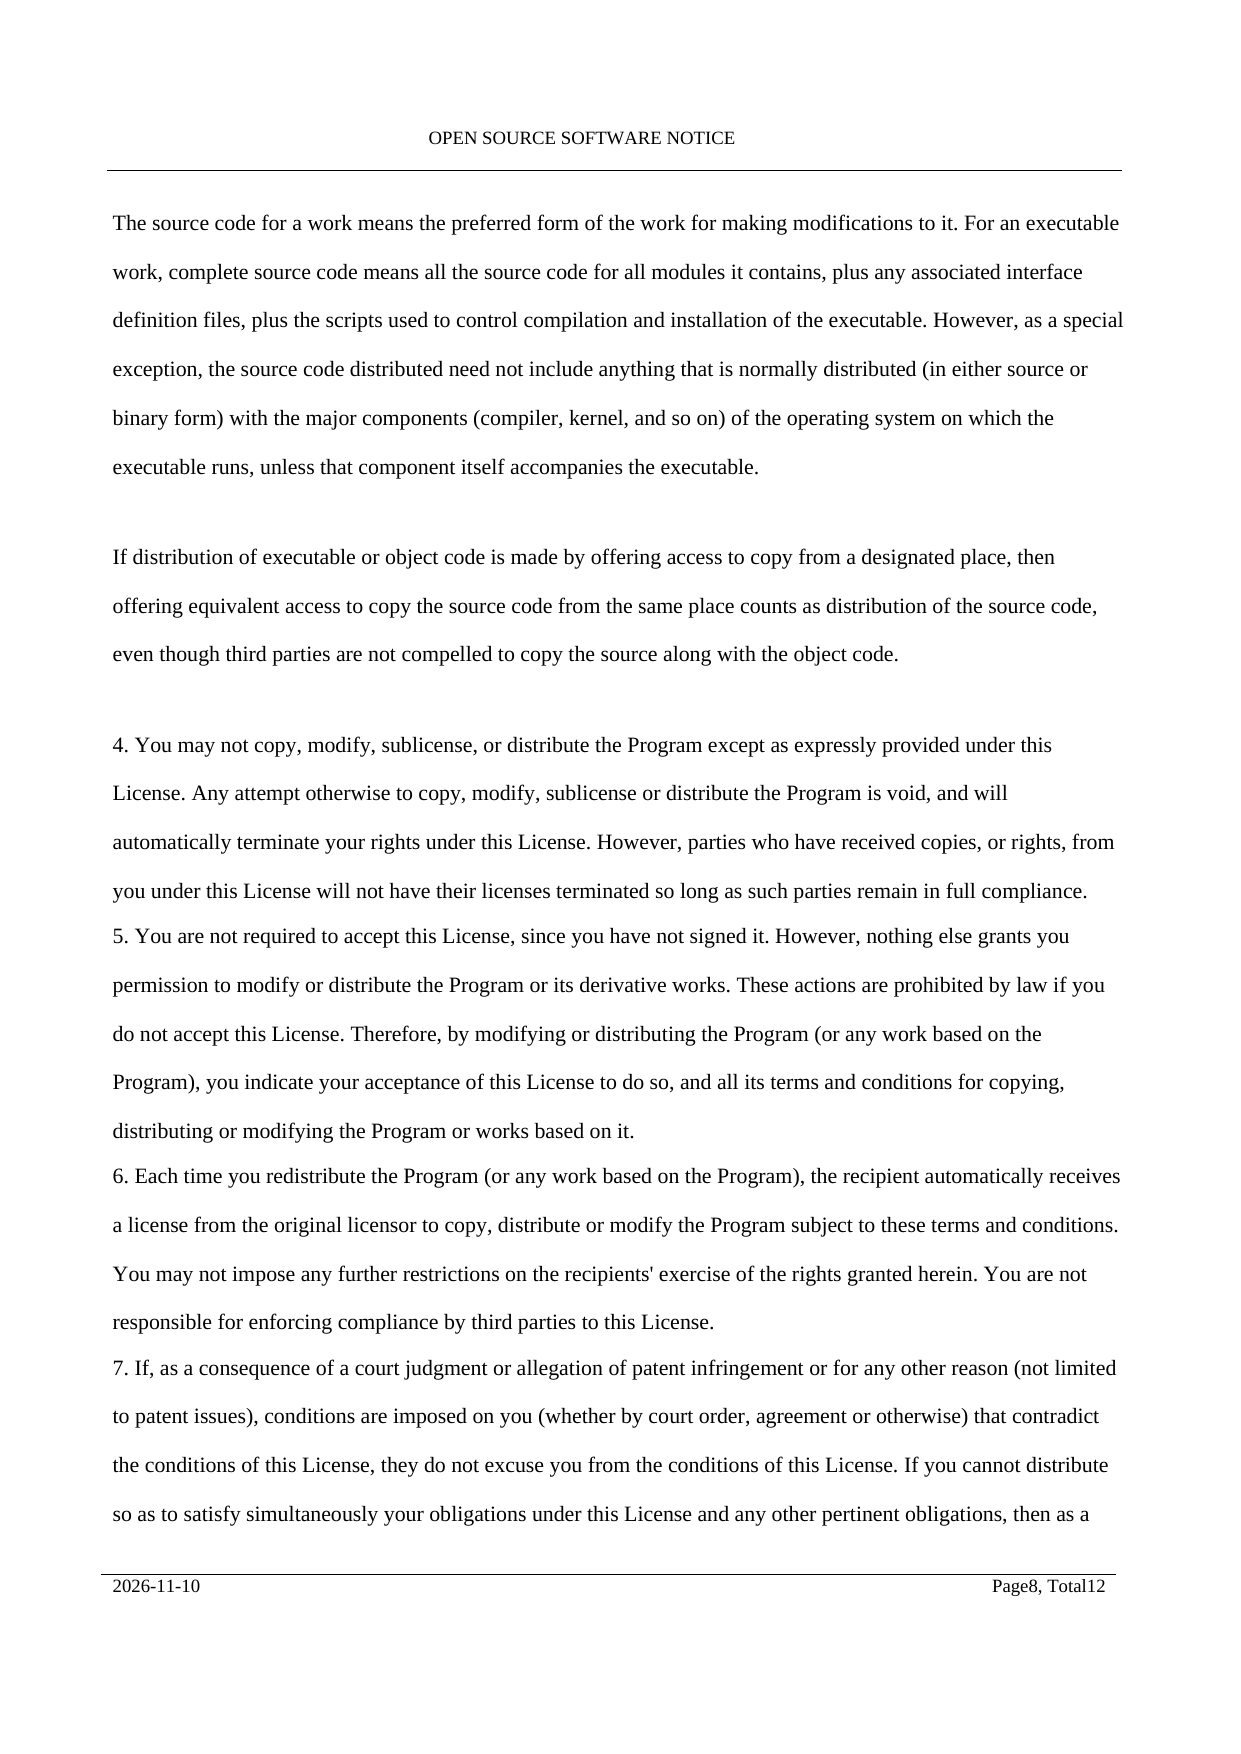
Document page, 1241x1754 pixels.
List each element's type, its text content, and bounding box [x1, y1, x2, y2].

text The source code for a work means the preferred form of the work for making modifications to it. For an executable work, complete source code means all the source code for all modules it contains, plus any associated interface definition files, plus the scripts used to control compilation and installation of the executable. However, as a special exception, the source code distributed need not include anything that is normally distributed (in either source or binary form) with the major components (compiler, kernel, and so on) of the operating system on which the executable runs, unless that component itself accompanies the executable. [112, 206, 1128, 483]
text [112, 1351, 1128, 1529]
text If distribution of executable or object code is made by offering access to copy from a designated place, then offering equivalent access to copy the source code from the same place counts as distribution of the source code, even though third parties are not compelled to copy the source along with the object code. [112, 540, 1128, 670]
text 4. You may not copy, modify, sublicense, or distribute the Program except as expressly provided under this License. Any attempt otherwise to copy, modify, sublicense or distribute the Program is void, and will automatically terminate your rights under this License. However, parties who have received copies, or rights, from you under this License will not have their licenses terminated so long as such parties remain in full compliance. [112, 728, 1128, 907]
text 5. You are not required to accept this License, since you have not signed it. However, nothing else grants you permission to modify or distribute the Program or its derivative works. These actions are prohibited by law if you do not accept this License. Therefore, by modifying or distributing the Program (or any work based on the Program), you indicate your acceptance of this License to do so, and all its terms and conditions for copying, distributing or modifying the Program or works based on it. [112, 919, 1128, 1147]
text 6. Each time you redistribute the Program (or any work based on the Program), the recipient automatically receives a license from the original licensor to copy, distribute or modify the Program subject to these terms and conditions. You may not impose any further restrictions on the recipients' exercise of the rights granted herein. You are not responsible for enforcing compliance by third parties to this License. [112, 1159, 1128, 1338]
